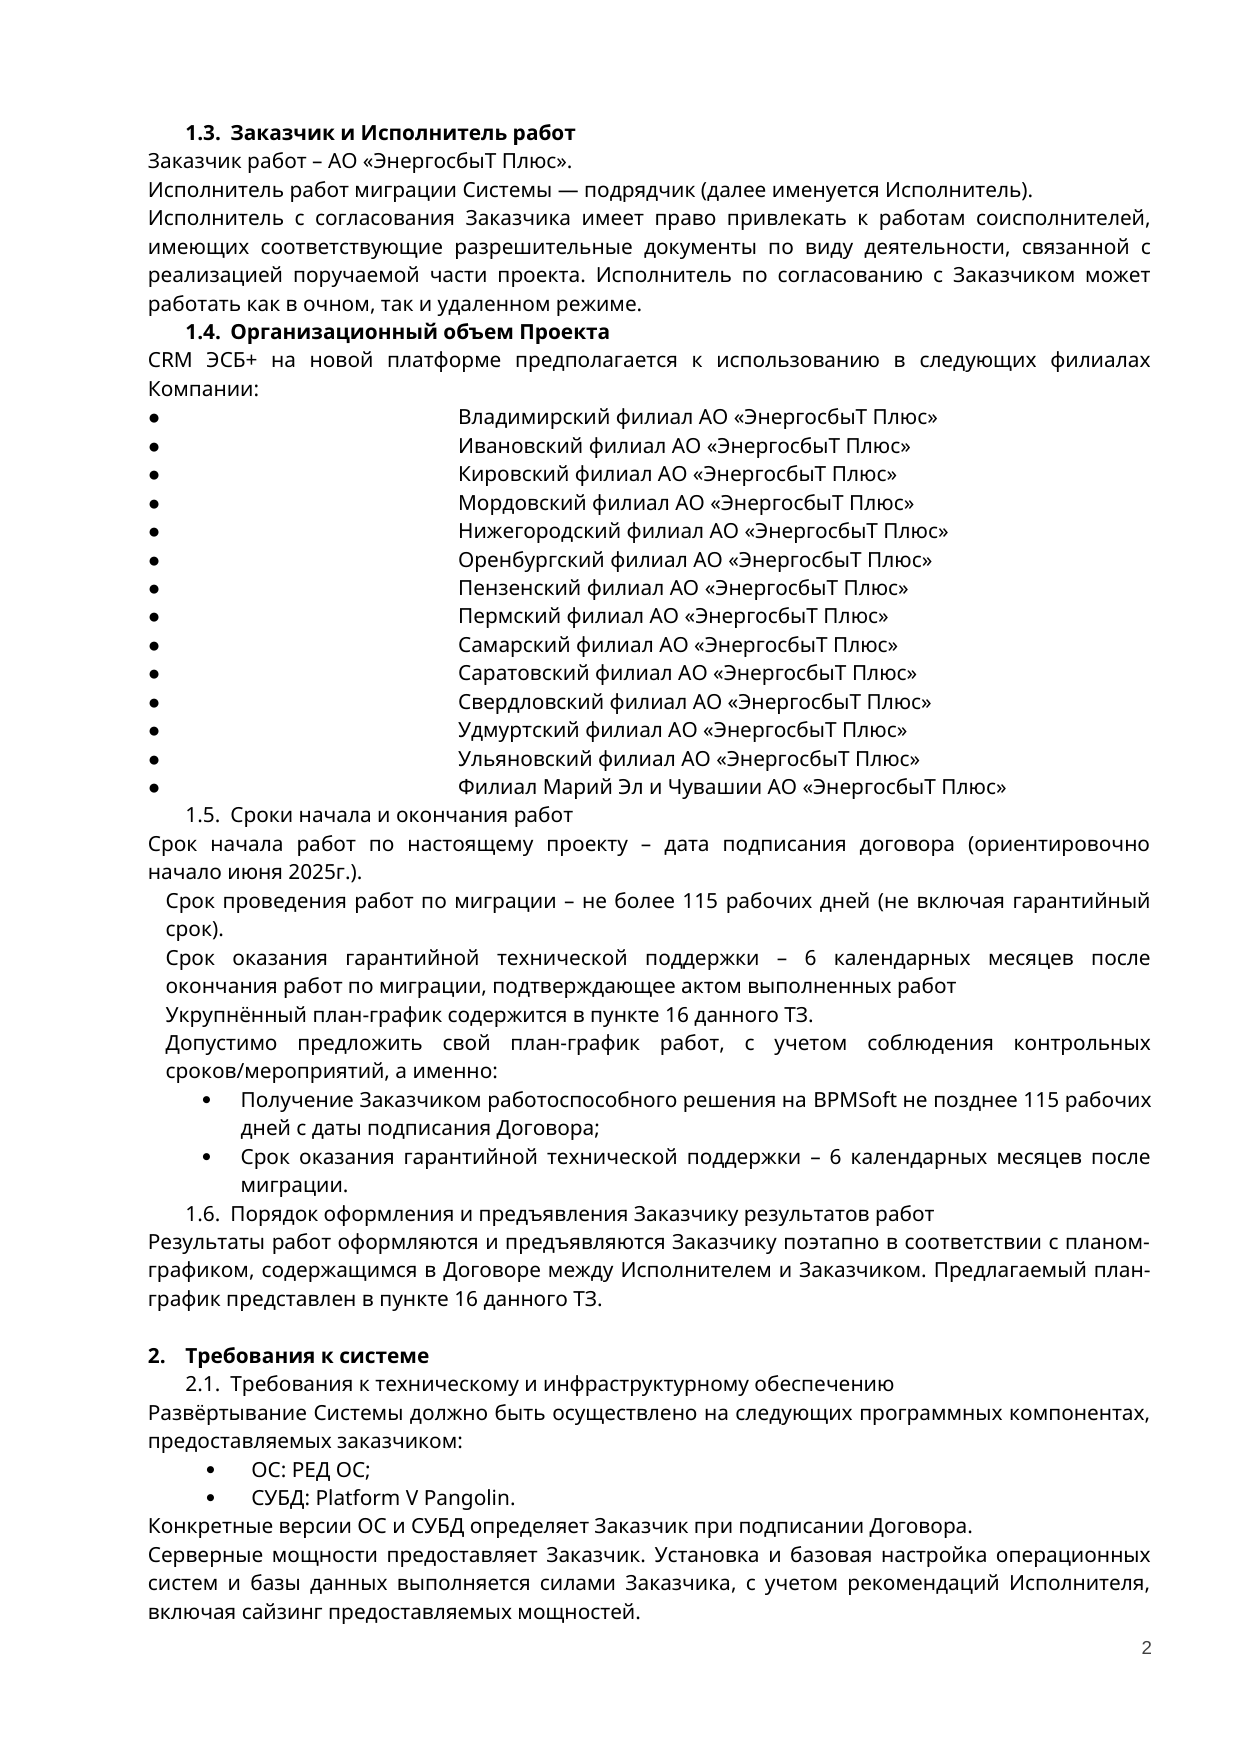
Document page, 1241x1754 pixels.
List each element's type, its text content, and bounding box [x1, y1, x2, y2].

subtitle Требования к системе [148, 1341, 1152, 1369]
text Конкретные версии ОС и СУБД определяет Заказчик при подписании Договора. [148, 1512, 1152, 1540]
list Срок оказания гарантийной технической поддержки – 6 календарных месяцев после миграции. [203, 1142, 1152, 1199]
text Серверные мощности предоставляет Заказчик. Установка и базовая настройка операционных систем и базы данных выполняется силами Заказчика, с учетом рекомендаций Исполнителя, включая сайзинг предоставляемых мощностей. [148, 1540, 1152, 1625]
text Срок проведения работ по миграции – не более 115 рабочих дней (не включая гарантийный срок). [165, 886, 1152, 943]
text Допустимо предложить свой план-график работ, с учетом соблюдения контрольных сроков/мероприятий, а именно: [165, 1028, 1152, 1085]
text Результаты работ оформляются и предъявляются Заказчику поэтапно в соответствии с планом-графиком, содержащимся в Договоре между Исполнителем и Заказчиком. Предлагаемый план-график представлен в пункте 16 данного ТЗ. [148, 1227, 1152, 1312]
list Мордовский филиал АО «ЭнергосбыТ Плюс» [148, 488, 1152, 516]
text Срок оказания гарантийной технической поддержки – 6 календарных месяцев после окончания работ по миграции, подтверждающее актом выполненных работ [165, 943, 1152, 1000]
list Саратовский филиал АО «ЭнергосбыТ Плюс» [148, 658, 1152, 687]
subtitle Порядок оформления и предъявления Заказчику результатов работ [185, 1199, 1152, 1227]
list Пензенский филиал АО «ЭнергосбыТ Плюс» [148, 573, 1152, 602]
subtitle Организационный объем Проекта [185, 317, 1152, 346]
list Ивановский филиал АО «ЭнергосбыТ Плюс» [148, 431, 1152, 459]
list Владимирский филиал АО «ЭнергосбыТ Плюс» [148, 402, 1152, 431]
subtitle Требования к техническому и инфраструктурному обеспечению [185, 1369, 1152, 1398]
list ОС: РЕД ОС; [207, 1455, 1152, 1483]
text Исполнитель работ миграции Системы — подрядчик (далее именуется Исполнитель). [148, 175, 1152, 203]
list Свердловский филиал АО «ЭнергосбыТ Плюс» [148, 687, 1152, 715]
list Ульяновский филиал АО «ЭнергосбыТ Плюс» [148, 744, 1152, 772]
list Получение Заказчиком работоспособного решения на BPMSoft не позднее 115 рабочих дней с даты подписания Договора; [203, 1085, 1152, 1142]
text Развёртывание Системы должно быть осуществлено на следующих программных компонентах, предоставляемых заказчиком: [148, 1398, 1152, 1455]
list Самарский филиал АО «ЭнергосбыТ Плюс» [148, 630, 1152, 658]
subtitle Сроки начала и окончания работ [185, 801, 1152, 829]
list Пермский филиал АО «ЭнергосбыТ Плюс» [148, 602, 1152, 630]
text Срок начала работ по настоящему проекту – дата подписания договора (ориентировочно начало июня 2025г.). [148, 829, 1152, 886]
text Укрупнённый план-график содержится в пункте 16 данного ТЗ. [165, 1000, 1152, 1028]
text Заказчик работ – АО «ЭнергосбыТ Плюс». [148, 147, 1152, 175]
text CRM ЭСБ+ на новой платформе предполагается к использованию в следующих филиалах Компании: [148, 346, 1152, 402]
list Кировский филиал АО «ЭнергосбыТ Плюс» [148, 459, 1152, 488]
subtitle Заказчик и Исполнитель работ [185, 118, 1152, 147]
text Исполнитель с согласования Заказчика имеет право привлекать к работам соисполнителей, имеющих соответствующие разрешительные документы по виду деятельности, связанной с реализацией поручаемой части проекта. Исполнитель по согласованию с Заказчиком может работать как в очном, так и удаленном режиме. [148, 203, 1152, 317]
list Нижегородский филиал АО «ЭнергосбыТ Плюс» [148, 516, 1152, 545]
list Филиал Марий Эл и Чувашии АО «ЭнергосбыТ Плюс» [148, 772, 1152, 801]
list Оренбургский филиал АО «ЭнергосбыТ Плюс» [148, 545, 1152, 573]
list Удмуртский филиал АО «ЭнергосбыТ Плюс» [148, 715, 1152, 744]
list СУБД: Platform V Pangolin. [207, 1483, 1152, 1512]
